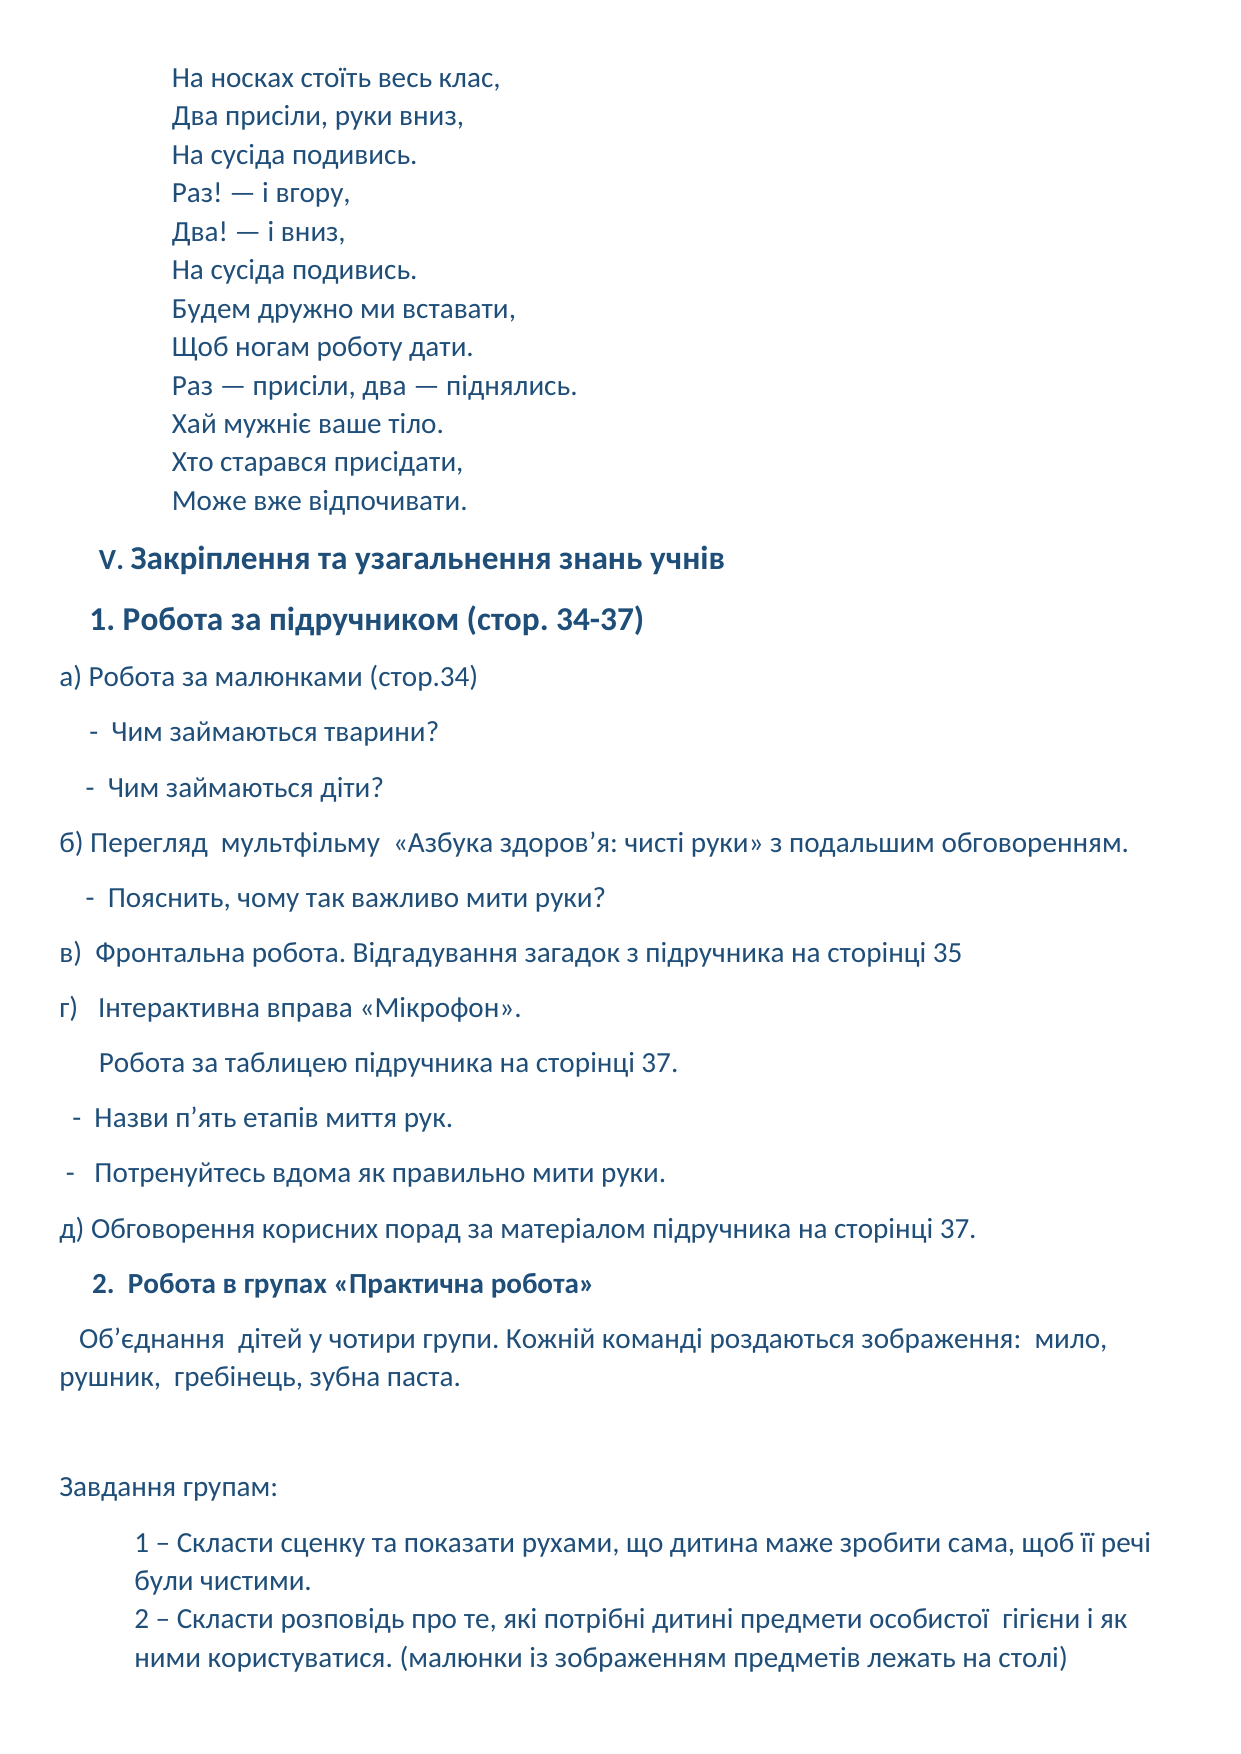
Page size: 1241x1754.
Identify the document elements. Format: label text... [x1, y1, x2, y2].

list Два! — і вниз, [172, 213, 1181, 248]
text а) Робота за малюнками (стор.34) [59, 658, 1181, 694]
text - Потренуйтесь вдома як правильно мити руки. [59, 1154, 1181, 1190]
text 2. Робота в групах «Практична робота» [59, 1265, 1181, 1300]
list Два присіли, руки вниз, [172, 97, 1181, 133]
list Хто старався присідати, [172, 443, 1181, 479]
list На сусіда подивись. [172, 251, 1181, 287]
list На сусіда подивись. [172, 136, 1181, 172]
list Будем дружно ми вставати, [172, 290, 1181, 325]
text V. Закріплення та узагальнення знань учнів [59, 537, 1181, 578]
list 1 – Скласти сценку та показати рухами, що дитина маже зробити сама, щоб її речі були чистими. [134, 1524, 1181, 1598]
text г) Інтерактивна вправа «Мікрофон». [59, 989, 1181, 1025]
text - Пояснить, чому так важливо мити руки? [59, 879, 1181, 915]
list 2 – Скласти розповідь про те, які потрібні дитині предмети особистої гігієни і як ними користуватися. (малюнки із зображенням предметів лежать на столі) [134, 1601, 1181, 1674]
text д) Обговорення корисних порад за матеріалом підручника на сторінці 37. [59, 1210, 1181, 1245]
text Робота за таблицею підручника на сторінці 37. [59, 1044, 1181, 1080]
text - Чим займаються тварини? [59, 713, 1181, 749]
list Раз! — і вгору, [172, 174, 1181, 210]
text Об’єднання дітей у чотири групи. Кожній команді роздаються зображення: мило, рушник, гребінець, зубна паста. [59, 1320, 1181, 1394]
list На носках стоїть весь клас, [172, 59, 1181, 95]
text - Назви п’ять етапів миття рук. [59, 1099, 1181, 1135]
list Може вже відпочивати. [172, 482, 1181, 517]
text б) Перегляд мультфільму «Азбука здоров’я: чисті руки» з подальшим обговоренням. [59, 824, 1181, 859]
text - Чим займаються діти? [59, 769, 1181, 804]
list Раз — присіли, два — піднялись. [172, 367, 1181, 402]
text 1. Робота за підручником (стор. 34-37) [59, 598, 1181, 638]
list Хай мужніє ваше тіло. [172, 405, 1181, 441]
list Щоб ногам роботу дати. [172, 328, 1181, 364]
text в) Фронтальна робота. Відгадування загадок з підручника на сторінці 35 [59, 934, 1181, 970]
text Завдання групам: [59, 1468, 1181, 1504]
